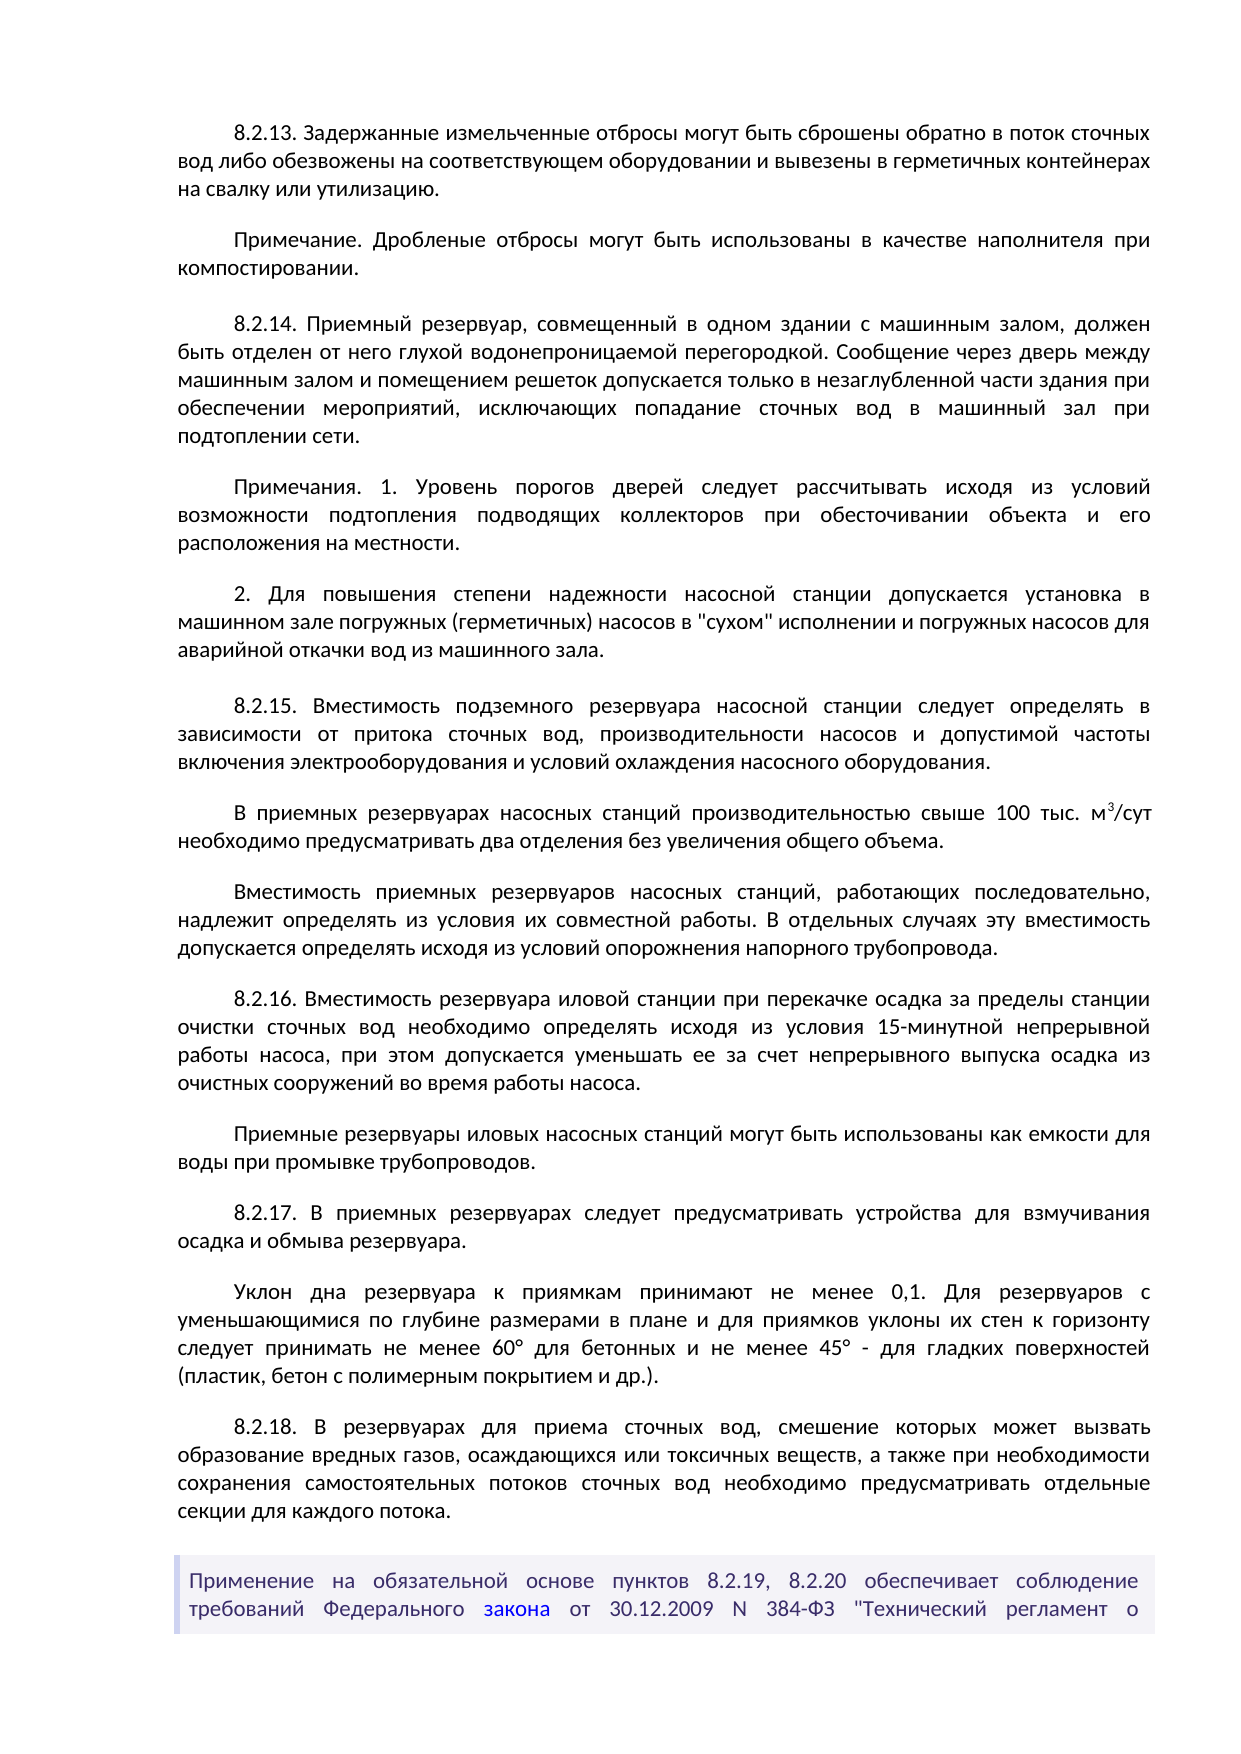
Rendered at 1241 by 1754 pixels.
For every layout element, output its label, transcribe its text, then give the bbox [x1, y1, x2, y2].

text 8.2.14. Приемный резервуар, совмещенный в одном здании с машинным залом, должен быть отделен от него глухой водонепроницаемой перегородкой. Сообщение через дверь между машинным залом и помещением решеток допускается только в незаглубленной части здания при обеспечении мероприятий, исключающих попадание сточных вод в машинный зал при подтоплении сети. [177, 309, 1152, 449]
text Приемные резервуары иловых насосных станций могут быть использованы как емкости для воды при промывке трубопроводов. [177, 1119, 1152, 1175]
text В приемных резервуарах насосных станций производительностью свыше 100 тыс. м3/сут необходимо предусматривать два отделения без увеличения общего объема. [177, 798, 1152, 854]
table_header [180, 1555, 1149, 1634]
text Примечание. Дробленые отбросы могут быть использованы в качестве наполнителя при компостировании. [177, 225, 1152, 281]
text 8.2.13. Задержанные измельченные отбросы могут быть сброшены обратно в поток сточных вод либо обезвожены на соответствующем оборудовании и вывезены в герметичных контейнерах на свалку или утилизацию. [177, 118, 1152, 202]
text 8.2.15. Вместимость подземного резервуара насосной станции следует определять в зависимости от притока сточных вод, производительности насосов и допустимой частоты включения электрооборудования и условий охлаждения насосного оборудования. [177, 691, 1152, 775]
text Примечания. 1. Уровень порогов дверей следует рассчитывать исходя из условий возможности подтопления подводящих коллекторов при обесточивании объекта и его расположения на местности. [177, 472, 1152, 556]
text 8.2.17. В приемных резервуарах следует предусматривать устройства для взмучивания осадка и обмыва резервуара. [177, 1198, 1152, 1254]
text Уклон дна резервуара к приямкам принимают не менее 0,1. Для резервуаров с уменьшающимися по глубине размерами в плане и для приямков уклоны их стен к горизонту следует принимать не менее 60° для бетонных и не менее 45° - для гладких поверхностей (пластик, бетон с полимерным покрытием и др.). [177, 1277, 1152, 1389]
text 2. Для повышения степени надежности насосной станции допускается установка в машинном зале погружных (герметичных) насосов в "сухом" исполнении и погружных насосов для аварийной откачки вод из машинного зала. [177, 579, 1152, 663]
text Вместимость приемных резервуаров насосных станций, работающих последовательно, надлежит определять из условия их совместной работы. В отдельных случаях эту вместимость допускается определять исходя из условий опорожнения напорного трубопровода. [177, 877, 1152, 961]
text 8.2.16. Вместимость резервуара иловой станции при перекачке осадка за пределы станции очистки сточных вод необходимо определять исходя из условия 15-минутной непрерывной работы насоса, при этом допускается уменьшать ее за счет непрерывного выпуска осадка из очистных сооружений во время работы насоса. [177, 984, 1152, 1096]
text 8.2.18. В резервуарах для приема сточных вод, смешение которых может вызвать образование вредных газов, осаждающихся или токсичных веществ, а также при необходимости сохранения самостоятельных потоков сточных вод необходимо предусматривать отдельные секции для каждого потока. [177, 1412, 1152, 1524]
